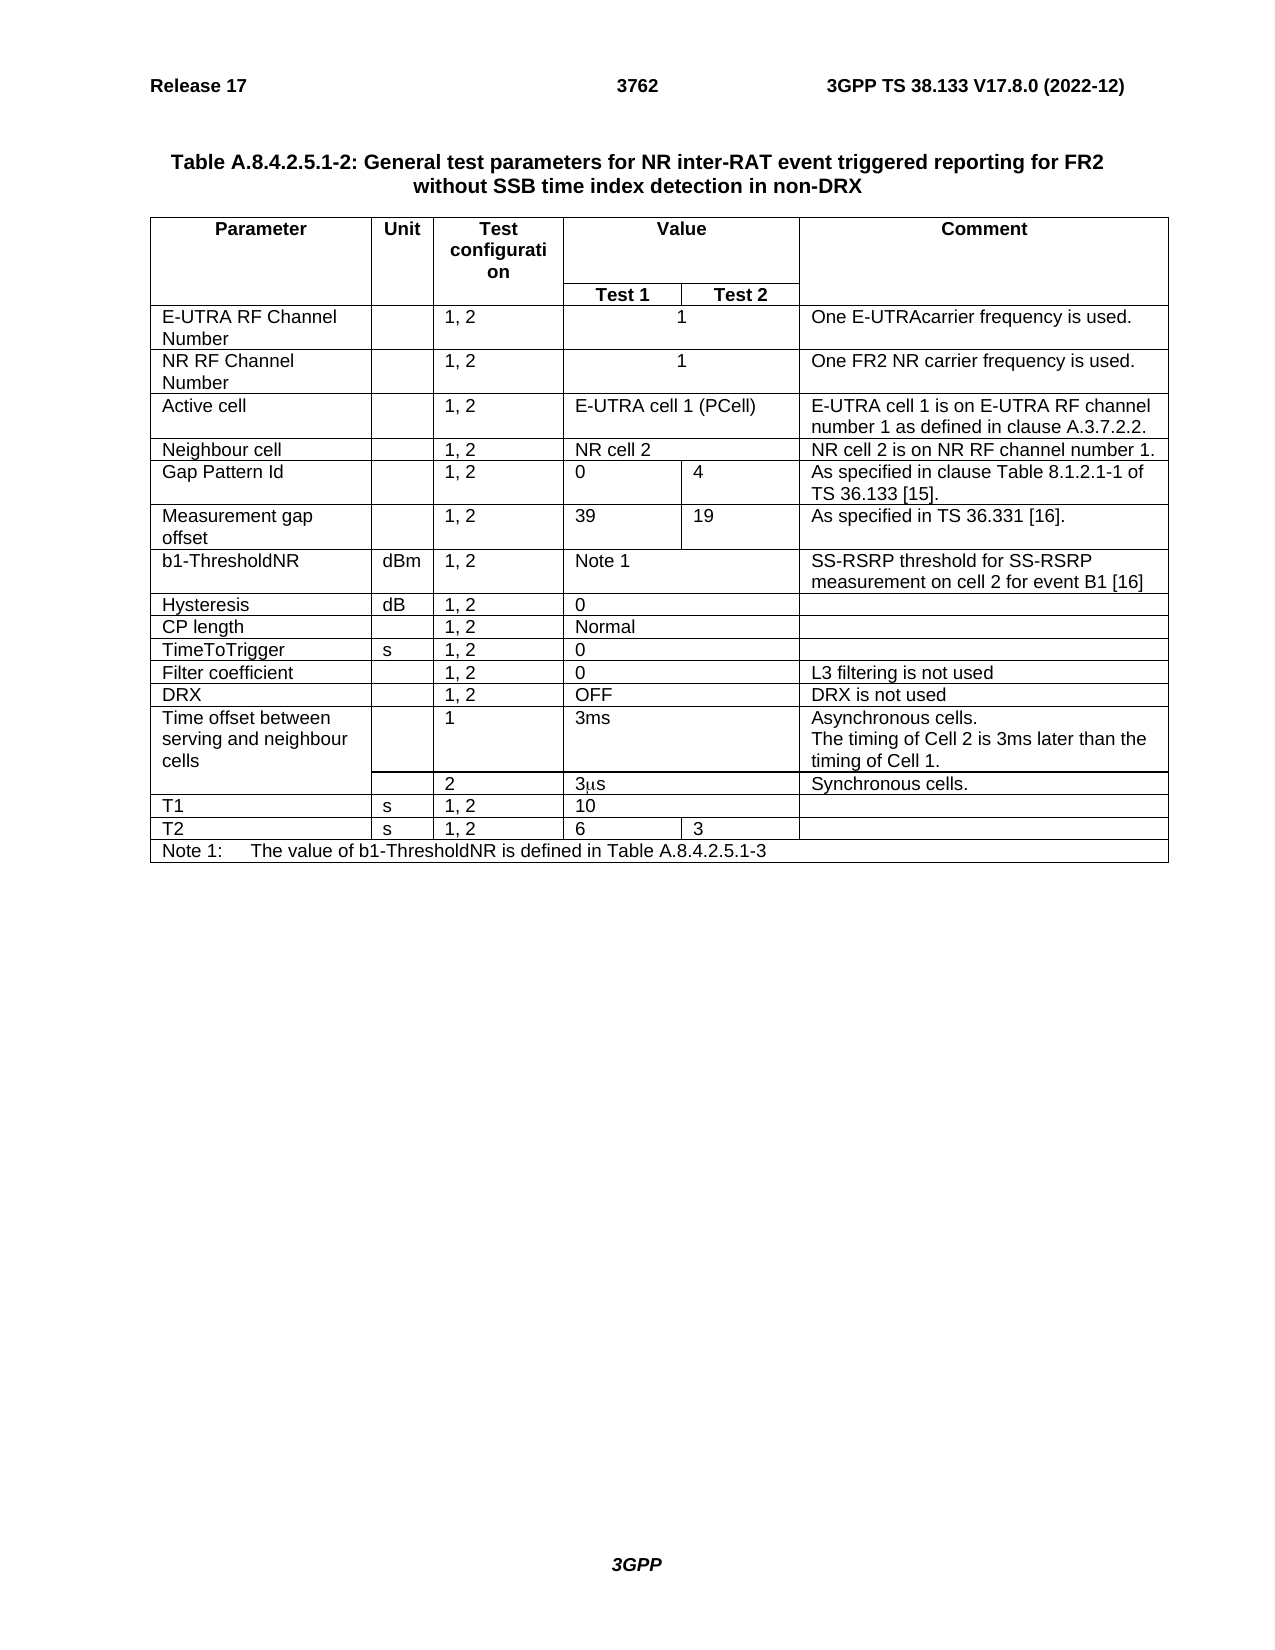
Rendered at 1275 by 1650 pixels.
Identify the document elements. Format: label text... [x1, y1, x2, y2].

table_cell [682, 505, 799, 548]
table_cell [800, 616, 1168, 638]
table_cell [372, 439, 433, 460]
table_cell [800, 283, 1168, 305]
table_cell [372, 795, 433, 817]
text Table A.8.4.2.5.1-2: General test parameters for NR inter-RAT event triggered reporting for FR2 without SSB time index detection in non-DRX [150, 150, 1125, 198]
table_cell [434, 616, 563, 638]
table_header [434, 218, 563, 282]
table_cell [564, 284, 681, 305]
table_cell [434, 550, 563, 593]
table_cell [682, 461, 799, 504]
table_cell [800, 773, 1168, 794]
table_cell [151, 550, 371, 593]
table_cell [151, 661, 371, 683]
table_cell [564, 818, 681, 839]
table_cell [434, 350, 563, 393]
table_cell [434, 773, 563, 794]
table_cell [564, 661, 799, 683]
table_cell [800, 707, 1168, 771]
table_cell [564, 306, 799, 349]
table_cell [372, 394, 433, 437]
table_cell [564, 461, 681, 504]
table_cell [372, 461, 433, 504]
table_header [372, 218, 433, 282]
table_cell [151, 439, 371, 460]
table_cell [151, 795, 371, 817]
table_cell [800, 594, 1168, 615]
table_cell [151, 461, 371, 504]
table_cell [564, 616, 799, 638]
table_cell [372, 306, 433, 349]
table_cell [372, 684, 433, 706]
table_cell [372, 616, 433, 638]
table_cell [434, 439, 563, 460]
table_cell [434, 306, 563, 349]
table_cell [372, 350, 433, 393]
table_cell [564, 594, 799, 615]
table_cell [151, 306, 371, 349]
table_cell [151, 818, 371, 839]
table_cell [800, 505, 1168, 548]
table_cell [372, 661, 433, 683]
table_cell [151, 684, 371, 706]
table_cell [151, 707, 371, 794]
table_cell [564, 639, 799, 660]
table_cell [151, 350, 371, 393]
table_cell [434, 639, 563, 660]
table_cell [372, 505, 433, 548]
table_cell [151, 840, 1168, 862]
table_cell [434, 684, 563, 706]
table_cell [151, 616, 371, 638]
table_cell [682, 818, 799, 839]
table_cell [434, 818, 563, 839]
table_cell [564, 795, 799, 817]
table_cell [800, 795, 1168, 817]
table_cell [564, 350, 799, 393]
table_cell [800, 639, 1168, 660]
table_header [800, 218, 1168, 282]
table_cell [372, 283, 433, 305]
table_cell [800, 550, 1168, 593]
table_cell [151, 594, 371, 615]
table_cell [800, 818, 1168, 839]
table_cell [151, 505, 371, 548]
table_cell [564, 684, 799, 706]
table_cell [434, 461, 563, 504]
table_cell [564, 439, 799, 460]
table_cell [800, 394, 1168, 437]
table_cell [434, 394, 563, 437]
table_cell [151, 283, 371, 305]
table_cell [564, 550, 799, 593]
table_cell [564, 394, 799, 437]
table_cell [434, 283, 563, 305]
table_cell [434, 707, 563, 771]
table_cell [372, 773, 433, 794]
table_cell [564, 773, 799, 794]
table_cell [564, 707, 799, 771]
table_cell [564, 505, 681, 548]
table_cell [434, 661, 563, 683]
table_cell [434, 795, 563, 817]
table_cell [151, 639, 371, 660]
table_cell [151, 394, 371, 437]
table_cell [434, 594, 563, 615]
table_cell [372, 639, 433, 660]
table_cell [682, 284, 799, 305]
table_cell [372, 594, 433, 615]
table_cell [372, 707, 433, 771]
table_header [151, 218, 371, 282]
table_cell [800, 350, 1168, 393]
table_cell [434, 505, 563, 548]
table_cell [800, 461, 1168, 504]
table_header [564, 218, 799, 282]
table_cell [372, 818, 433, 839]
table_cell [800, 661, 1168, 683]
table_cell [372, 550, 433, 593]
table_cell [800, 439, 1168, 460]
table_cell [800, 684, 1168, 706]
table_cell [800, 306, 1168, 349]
